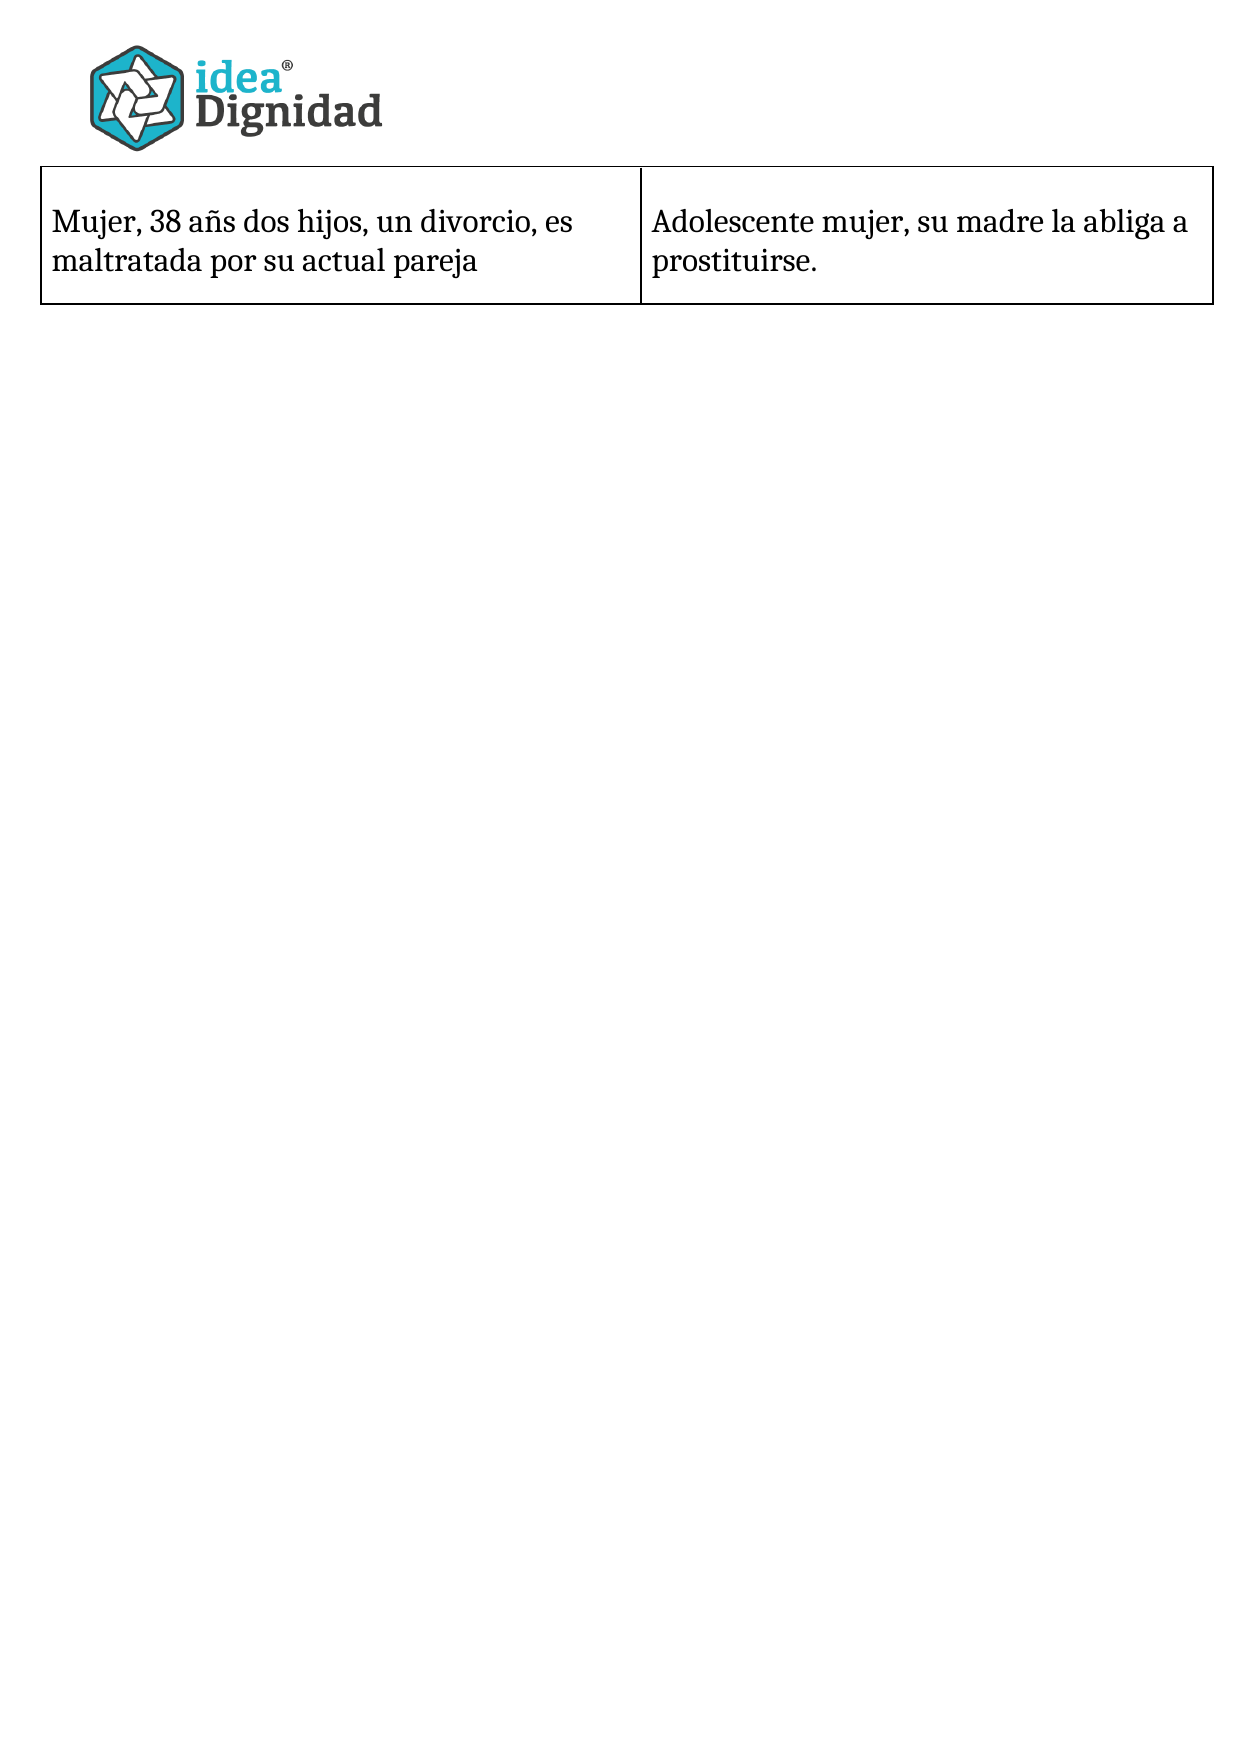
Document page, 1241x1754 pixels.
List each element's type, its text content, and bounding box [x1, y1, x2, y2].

picture [59, 35, 409, 166]
table_cell Adolescente mujer, su madre la abliga a prostituirse. [642, 167, 1212, 302]
table_cell Mujer, 38 añs dos hijos, un divorcio, es maltratada por su actual pareja [42, 167, 641, 302]
